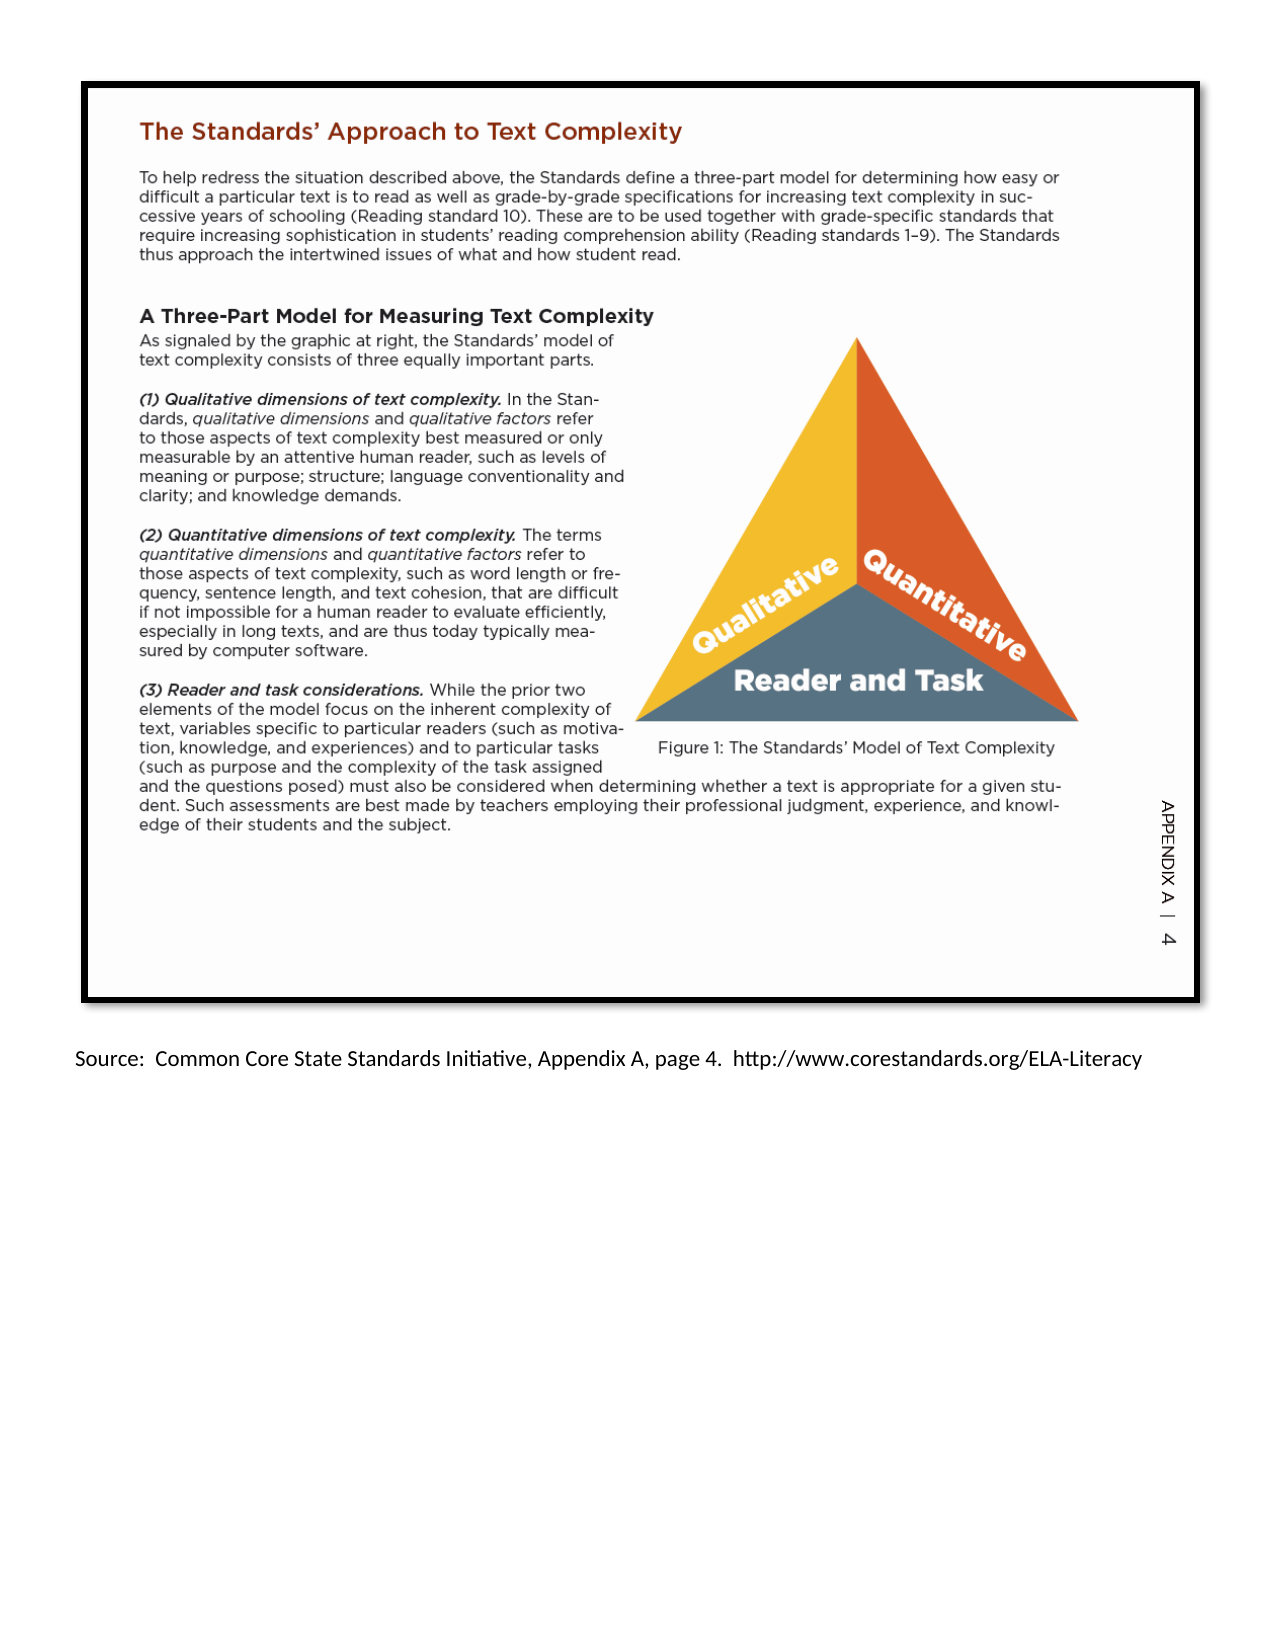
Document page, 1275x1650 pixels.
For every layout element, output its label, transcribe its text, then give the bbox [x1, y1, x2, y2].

text Source: Common Core State Standards Initiative, Appendix A, page 4. http://www.corestandards.org/ELA-Literacy [75, 1044, 1200, 1072]
picture [88, 88, 1194, 997]
